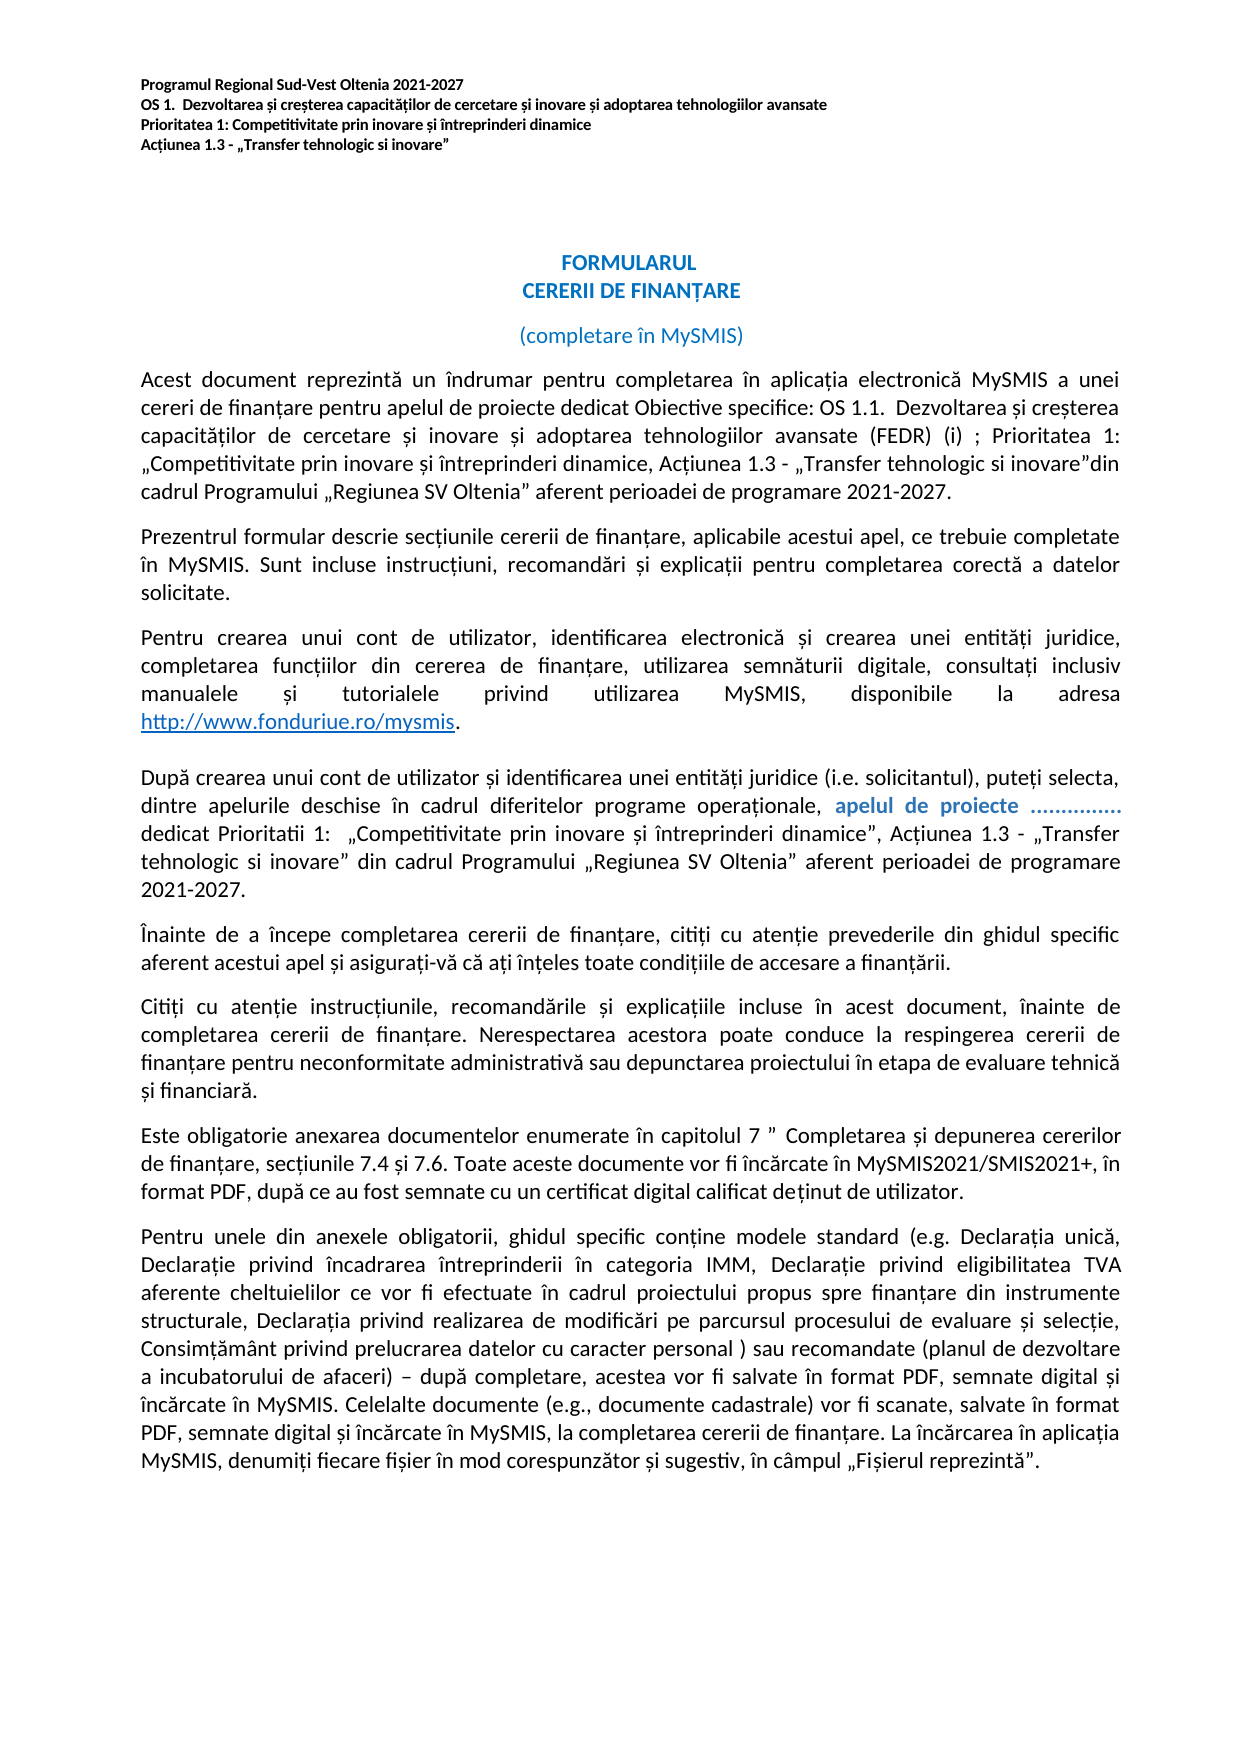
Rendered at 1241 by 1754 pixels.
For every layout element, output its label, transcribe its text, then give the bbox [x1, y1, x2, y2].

text Înainte de a începe completarea cererii de finanțare, citiți cu atenție prevederile din ghidul specific aferent acestui apel și asigurați-vă că ați înțeles toate condițiile de accesare a finanțării. [141, 920, 1122, 976]
text Este obligatorie anexarea documentelor enumerate în capitolul 7 ” Completarea și depunerea cererilor de finanțare, secțiunile 7.4 și 7.6. Toate aceste documente vor fi încărcate în MySMIS2021/SMIS2021+, în format PDF, după ce au fost semnate cu un certificat digital calificat deținut de utilizator. [141, 1121, 1122, 1205]
text După crearea unui cont de utilizator și identificarea unei entități juridice (i.e. solicitantul), puteți selecta, dintre apelurile deschise în cadrul diferitelor programe operaționale, apelul de proiecte ............... dedicat Prioritatii 1: „Competitivitate prin inovare și întreprinderi dinamice”, Acțiunea 1.3 - „Transfer tehnologic si inovare” din cadrul Programului „Regiunea SV Oltenia” aferent perioadei de programare 2021-2027. [141, 763, 1122, 903]
text FORMULARUL CERERII DE FINANŢARE [141, 248, 1122, 304]
text (completare în MySMIS) [141, 321, 1122, 349]
text Pentru crearea unui cont de utilizator, identificarea electronică și crearea unei entități juridice, completarea funcțiilor din cererea de finanțare, utilizarea semnăturii digitale, consultați inclusiv manualele și tutorialele privind utilizarea MySMIS, disponibile la adresa http://www.fonduriue.ro/mysmis. [141, 623, 1122, 735]
text Citiţi cu atenţie instrucţiunile, recomandările şi explicaţiile incluse în acest document, înainte de completarea cererii de finanțare. Nerespectarea acestora poate conduce la respingerea cererii de finanțare pentru neconformitate administrativă sau depunctarea proiectului în etapa de evaluare tehnică și financiară. [141, 992, 1122, 1104]
text Prezentrul formular descrie secțiunile cererii de finanțare, aplicabile acestui apel, ce trebuie completate în MySMIS. Sunt incluse instrucțiuni, recomandări și explicații pentru completarea corectă a datelor solicitate. [141, 522, 1122, 606]
text Acest document reprezintă un îndrumar pentru completarea în aplicația electronică MySMIS a unei cereri de finanțare pentru apelul de proiecte dedicat Obiective specifice: OS 1.1. Dezvoltarea și creșterea capacităților de cercetare și inovare și adoptarea tehnologiilor avansate (FEDR) (i) ; Prioritatea 1: „Competitivitate prin inovare și întreprinderi dinamice, Acțiunea 1.3 - „Transfer tehnologic si inovare”din cadrul Programului „Regiunea SV Oltenia” aferent perioadei de programare 2021-2027. [141, 365, 1122, 506]
text Pentru unele din anexele obligatorii, ghidul specific conține modele standard (e.g. Declarația unică, Declaraţie privind încadrarea întreprinderii în categoria IMM, Declarație privind eligibilitatea TVA aferente cheltuielilor ce vor fi efectuate în cadrul proiectului propus spre finanțare din instrumente structurale, Declarația privind realizarea de modificări pe parcursul procesului de evaluare și selecție, Consimțământ privind prelucrarea datelor cu caracter personal ) sau recomandate (planul de dezvoltare a incubatorului de afaceri) – după completare, acestea vor fi salvate în format PDF, semnate digital și încărcate în MySMIS. Celelalte documente (e.g., documente cadastrale) vor fi scanate, salvate în format PDF, semnate digital și încărcate în MySMIS, la completarea cererii de finanțare. La încărcarea în aplicația MySMIS, denumiți fiecare fișier în mod corespunzător și sugestiv, în câmpul „Fişierul reprezintă”. [141, 1222, 1122, 1474]
